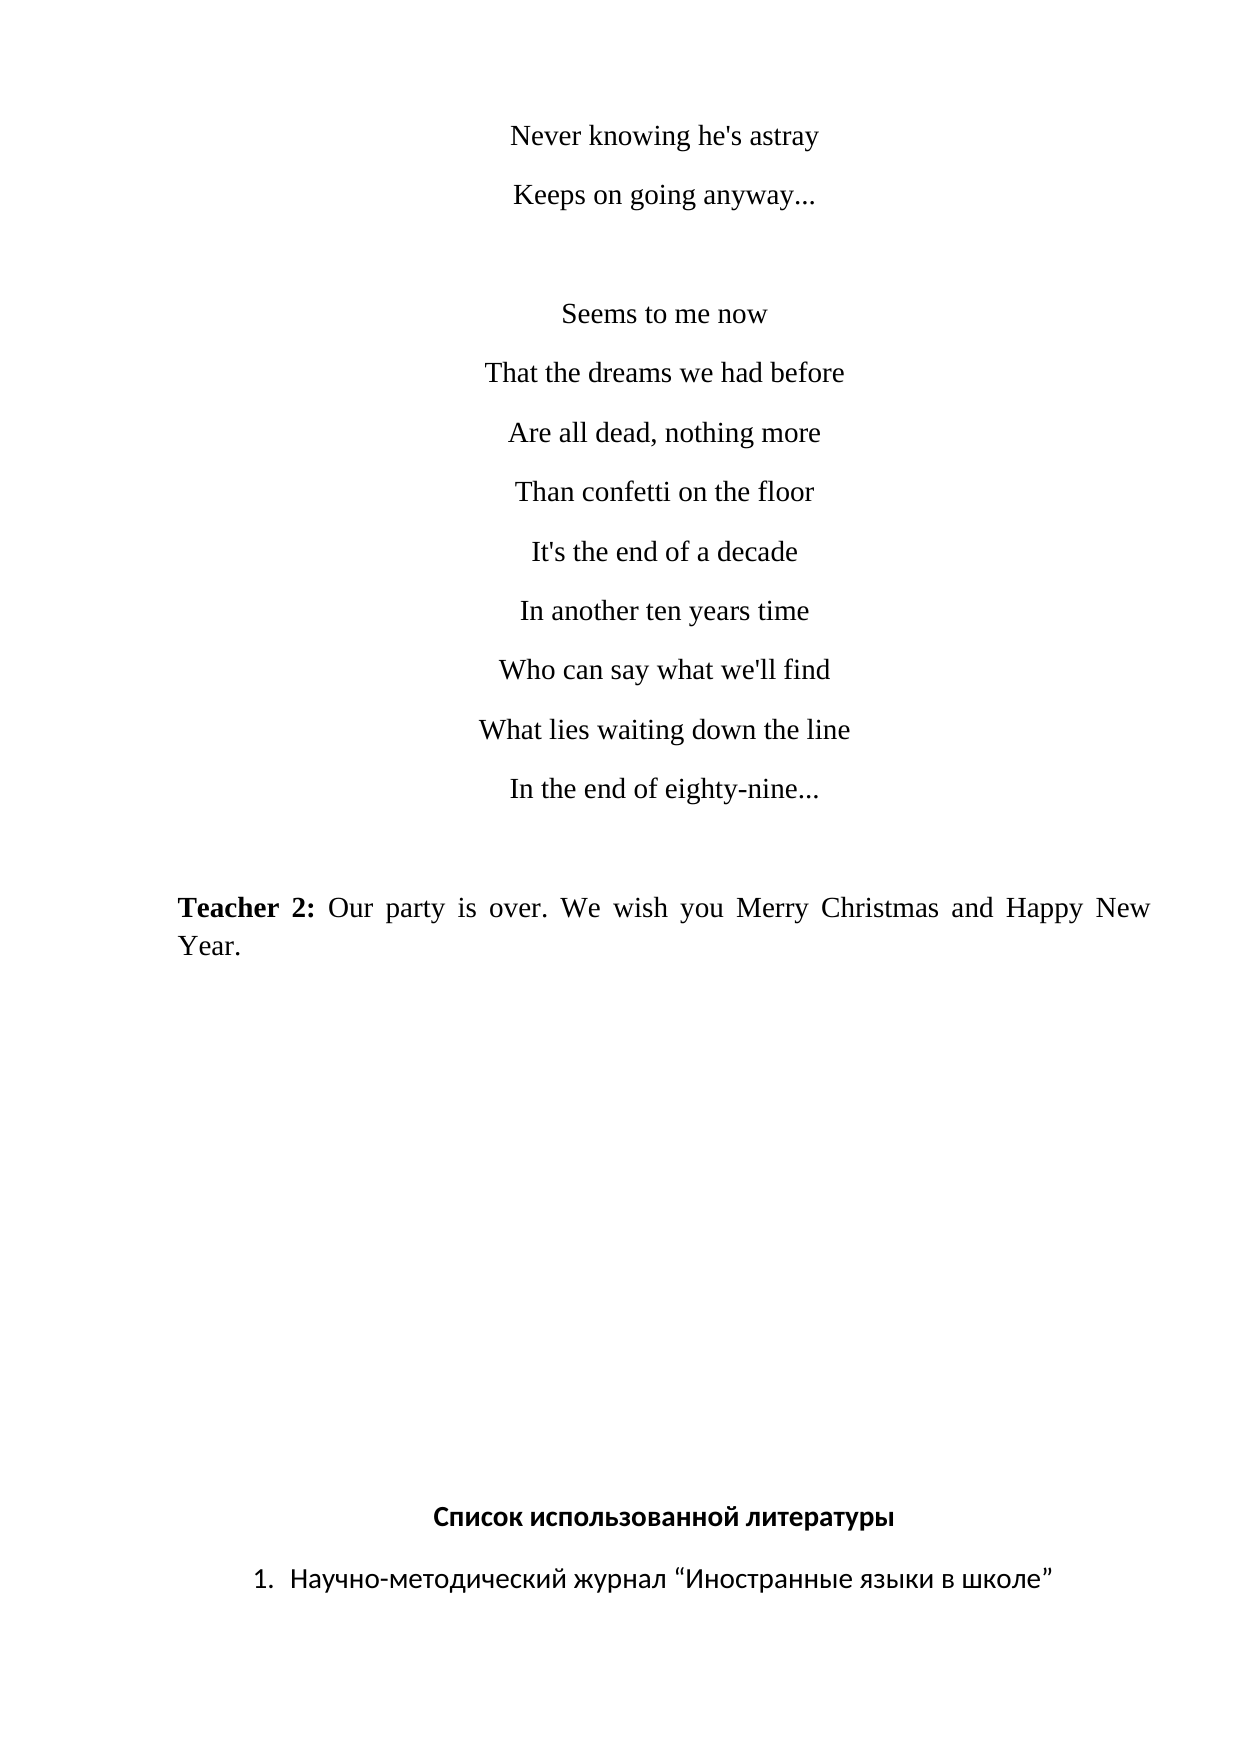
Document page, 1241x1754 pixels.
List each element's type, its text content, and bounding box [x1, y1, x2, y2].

text Never knowing he's astray [177, 118, 1152, 152]
list Научно-методический журнал “Иностранные языки в школе” [252, 1560, 1152, 1596]
text Keeps on going anyway... [177, 177, 1152, 211]
text Are all dead, nothing more [177, 415, 1152, 448]
text Список использованной литературы [177, 1498, 1152, 1534]
text It's the end of a decade [177, 534, 1152, 567]
text Than confetti on the floor [177, 474, 1152, 508]
text In the end of eighty-nine... [177, 771, 1152, 805]
text Teacher 2: Our party is over. We wish you Merry Christmas and Happy New Year. [177, 890, 1152, 962]
text That the dreams we had before [177, 356, 1152, 389]
text In another ten years time [177, 593, 1152, 627]
text Seems to me now [177, 296, 1152, 330]
text What lies waiting down the line [177, 712, 1152, 745]
text Who can say what we'll find [177, 652, 1152, 686]
